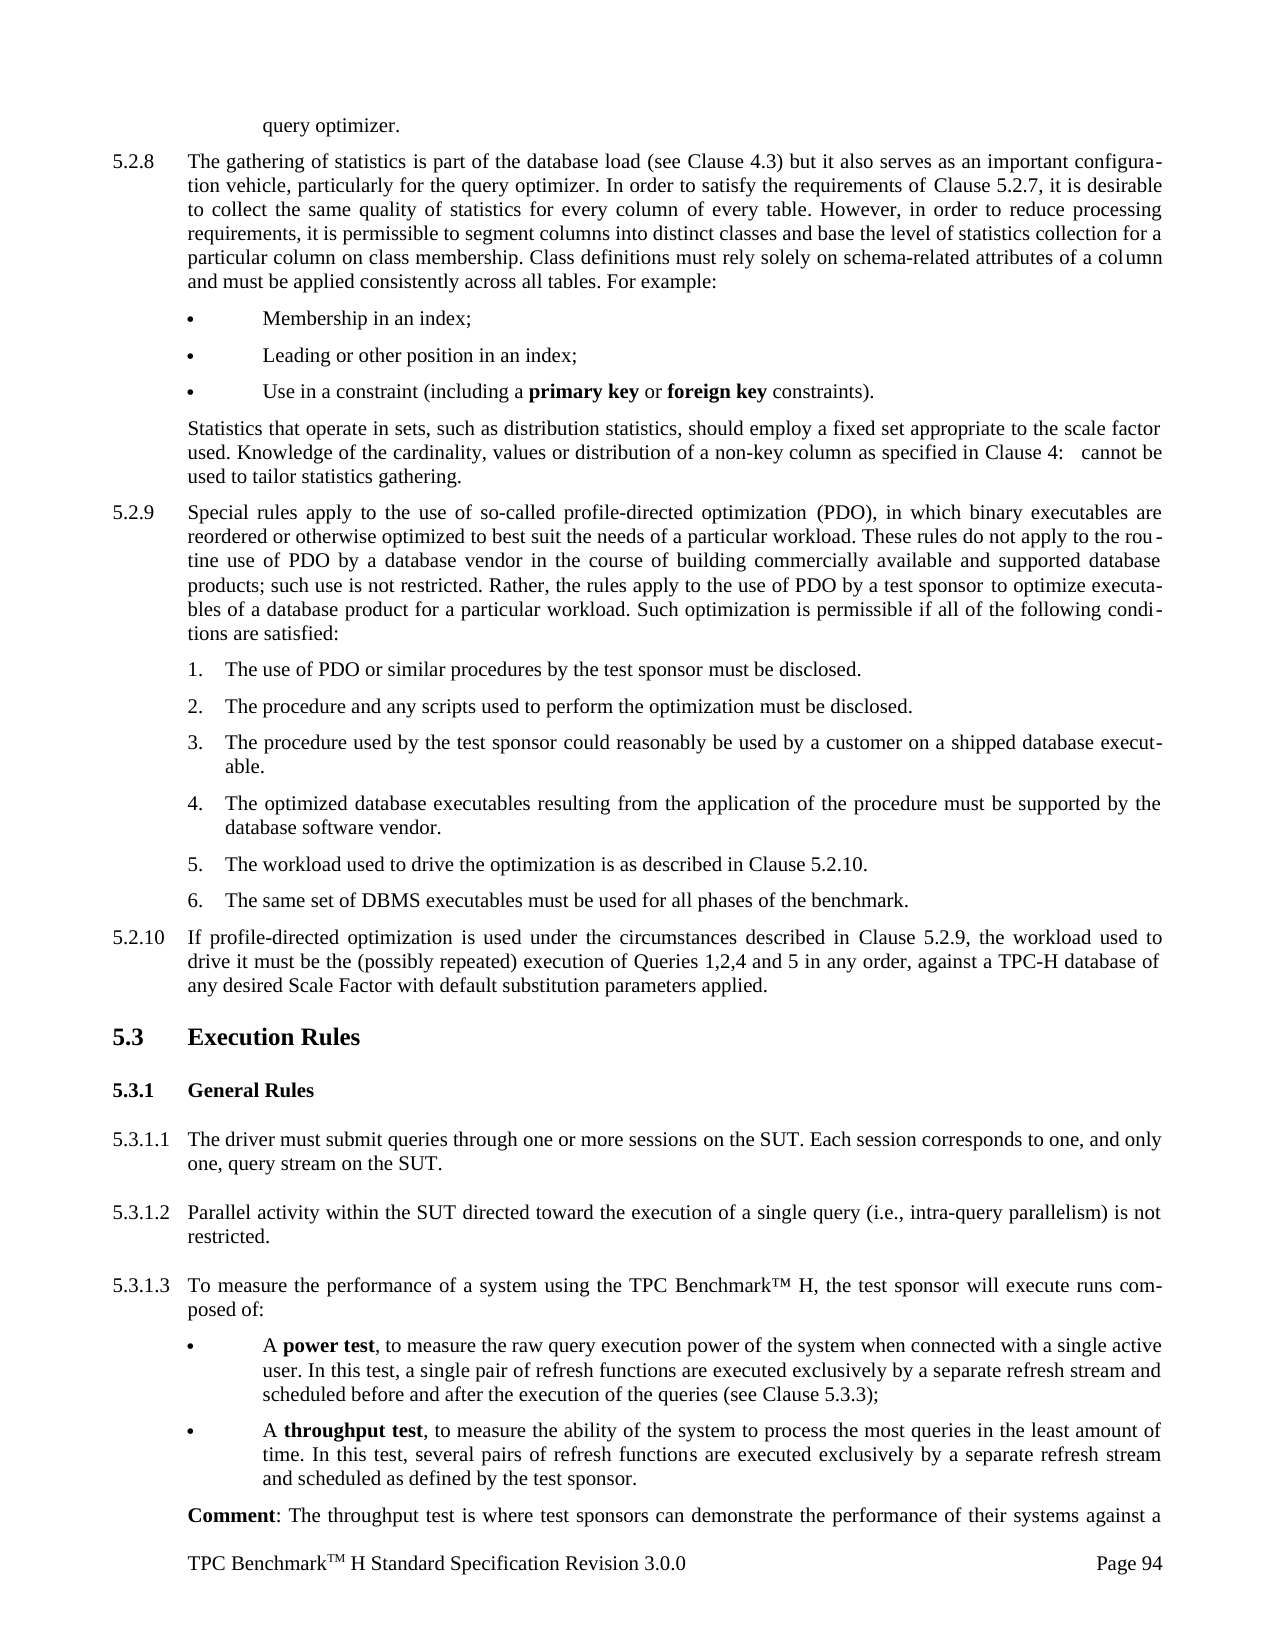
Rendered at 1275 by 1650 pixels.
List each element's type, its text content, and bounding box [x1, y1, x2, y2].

text The optimized database executables resulting from the application of the procedure must be supported by the database software vendor. [187, 791, 1162, 839]
text Use in a constraint (including a primary key or foreign key constraints). [187, 379, 1162, 403]
subtitle To measure the performance of a system using the TPC Benchmark™ H, the test sponsor will execute runs composed of: [112, 1273, 1162, 1321]
text The workload used to drive the optimization is as described in Clause 5.2.10. [187, 852, 1162, 876]
text The procedure used by the test sponsor could reasonably be used by a customer on a shipped database executable. [187, 730, 1162, 778]
text A throughput test, to measure the ability of the system to process the most queries in the least amount of time. In this test, several pairs of refresh functions are executed exclusively by a separate refresh stream and scheduled as defined by the test sponsor. [187, 1418, 1162, 1490]
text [187, 1503, 1162, 1527]
subtitle The gathering of statistics is part of the database load (see Clause 4.3) but it also serves as an important configuration vehicle, particularly for the query optimizer. In order to satisfy the requirements of Clause 5.2.7, it is desirable to collect the same quality of statistics for every column of every table. However, in order to reduce processing requirements, it is permissible to segment columns into distinct classes and base the level of statistics collection for a particular column on class membership. Class definitions must rely solely on schema-related attributes of a column and must be applied consistently across all tables. For example:103 [112, 149, 1162, 293]
subtitle If profile-directed optimization is used under the circumstances described in Clause 5.2.9, the workload used to drive it must be the (possibly repeated) execution of Queries 1,2,4 and 5 in any order, against a TPC-H database of any desired Scale Factor with default substitution parameters applied.104 [112, 925, 1162, 997]
subtitle Special rules apply to the use of so-called profile-directed optimization (PDO), in which binary executables are reordered or otherwise optimized to best suit the needs of a particular workload. These rules do not apply to the routine use of PDO by a database vendor in the course of building commercially available and supported database products; such use is not restricted. Rather, the rules apply to the use of PDO by a test sponsor to optimize executables of a database product for a particular workload. Such optimization is permissible if all of the following conditions are satisfied:103 [112, 500, 1162, 645]
subtitle The driver must submit queries through one or more sessions on the SUT. Each session corresponds to one, and only one, query stream on the SUT. [112, 1127, 1162, 1175]
subtitle Execution Rules104 [112, 1022, 1162, 1051]
text Membership in an index; [187, 306, 1162, 330]
text The procedure and any scripts used to perform the optimization must be disclosed. [187, 694, 1162, 718]
subtitle Parallel activity within the SUT directed toward the execution of a single query (i.e., intra-query parallelism) is not restricted. [112, 1200, 1162, 1248]
list The use of PDO or similar procedures by the test sponsor must be disclosed. [187, 657, 1162, 681]
text Statistics that operate in sets, such as distribution statistics, should employ a fixed set appropriate to the scale factor used. Knowledge of the cardinality, values or distribution of a non-key column as specified in Clause 4: cannot be used to tailor statistics gathering. [187, 416, 1162, 488]
text Leading or other position in an index; [187, 342, 1162, 367]
text The same set of DBMS executables must be used for all phases of the benchmark. [187, 888, 1162, 912]
text A power test, to measure the raw query execution power of the system when connected with a single active user. In this test, a single pair of refresh functions are executed exclusively by a separate refresh stream and scheduled before and after the execution of the queries (see Clause 5.3.3); [187, 1333, 1162, 1406]
subtitle General Rules [112, 1077, 1162, 1102]
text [187, 112, 1162, 137]
